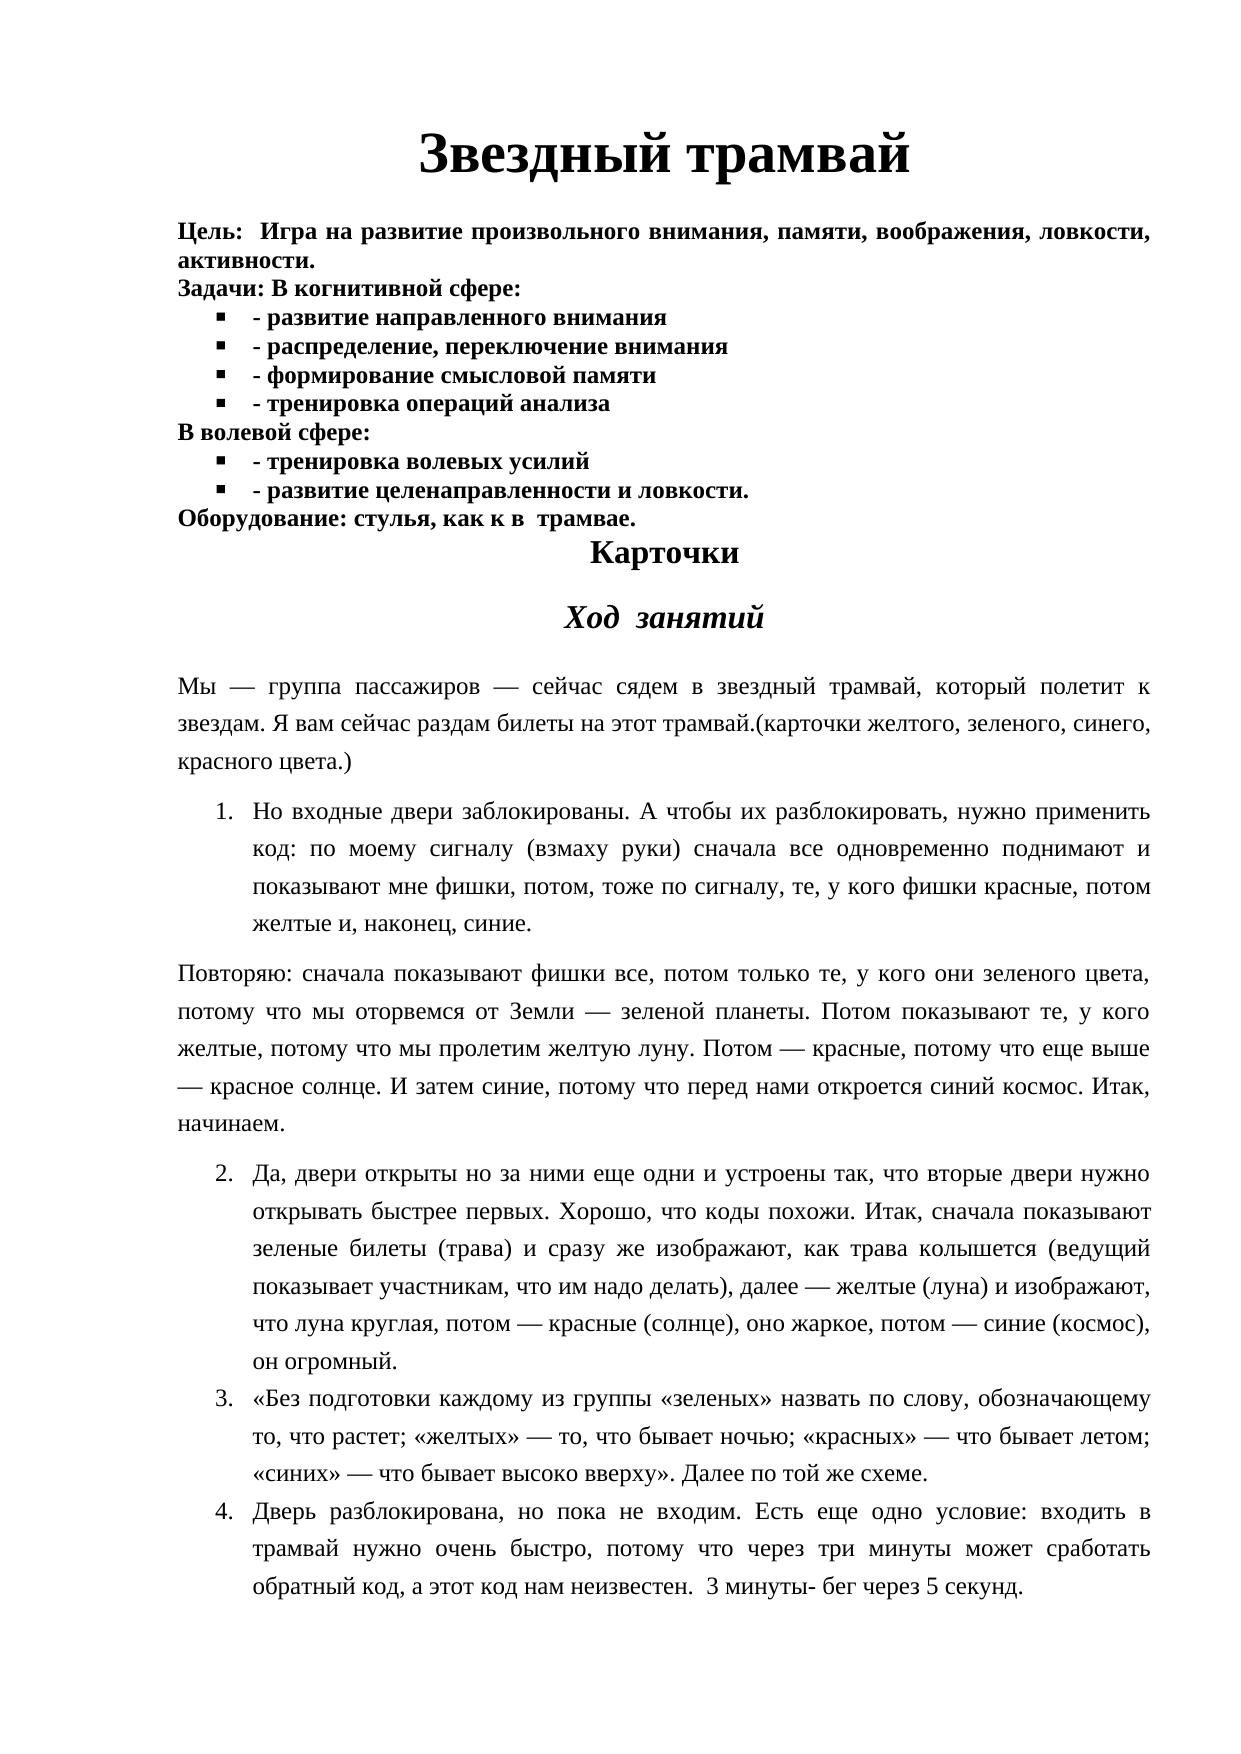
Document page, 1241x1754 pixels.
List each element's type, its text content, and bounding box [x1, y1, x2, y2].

list «Без подготовки каждому из группы «зеленых» назвать по слову, обозначающему то, что растет; «желтых» — то, что бывает ночью; «красных» — что бывает летом; «синих» — что бывает высоко вверху». Далее по той же схеме. [215, 1374, 1152, 1487]
list Но входные двери заблокированы. А чтобы их разблокировать, нужно применить код: по моему сигналу (взмаху руки) сначала все одновременно поднимают и показывают мне фишки, потом, тоже по сигналу, те, у кого фишки красные, потом желтые и, наконец, синие. [215, 787, 1152, 937]
list - тренировка операций анализа [215, 388, 1152, 417]
text Карточки [177, 532, 1152, 571]
text Задачи: В когнитивной сфере: [177, 273, 1152, 302]
list - развитие целенаправленности и ловкости. [215, 475, 1152, 503]
text В волевой сфере: [177, 417, 1152, 446]
list - формирование смысловой памяти [215, 360, 1152, 388]
list - развитие направленного внимания [215, 302, 1152, 331]
text Ход занятий [177, 597, 1152, 636]
list Да, двери открыты но за ними еще одни и устроены так, что вторые двери нужно открывать быстрее первых. Хорошо, что коды похожи. Итак, сначала показывают зеленые билеты (трава) и сразу же изображают, как трава колышется (ведущий показывает участникам, что им надо делать), далее — желтые (луна) и изображают, что луна круглая, потом — красные (солнце), оно жаркое, потом — синие (космос), он огромный. [215, 1149, 1152, 1374]
text Мы — группа пассажиров — сейчас сядем в звездный трамвай, который полетит к звездам. Я вам сейчас раздам билеты на этот трамвай.(карточки желтого, зеленого, синего, красного цвета.) [177, 662, 1152, 774]
list - тренировка волевых усилий [215, 446, 1152, 475]
list Дверь разблокирована, но пока не входим. Есть еще одно условие: входить в трамвай нужно очень быстро, потому что через три минуты может сработать обратный код, а этот код нам неизвестен. 3 минуты- бег через 5 секунд. [215, 1487, 1152, 1599]
text Оборудование: стулья, как к в трамвае. [177, 503, 1152, 532]
text Повторяю: сначала показывают фишки все, потом только те, у кого они зеленого цвета, потому что мы оторвемся от Земли — зеленой планеты. Потом показывают те, у кого желтые, потому что мы пролетим желтую луну. Потом — красные, потому что еще выше — красное солнце. И затем синие, потому что перед нами откроется синий космос. Итак, начинаем. [177, 949, 1152, 1137]
text Цель: Игра на развитие произвольного внимания, памяти, воображения, ловкости, активности. [177, 216, 1152, 273]
text Звездный трамвай [177, 118, 1152, 185]
list - распределение, переключение внимания [215, 331, 1152, 360]
